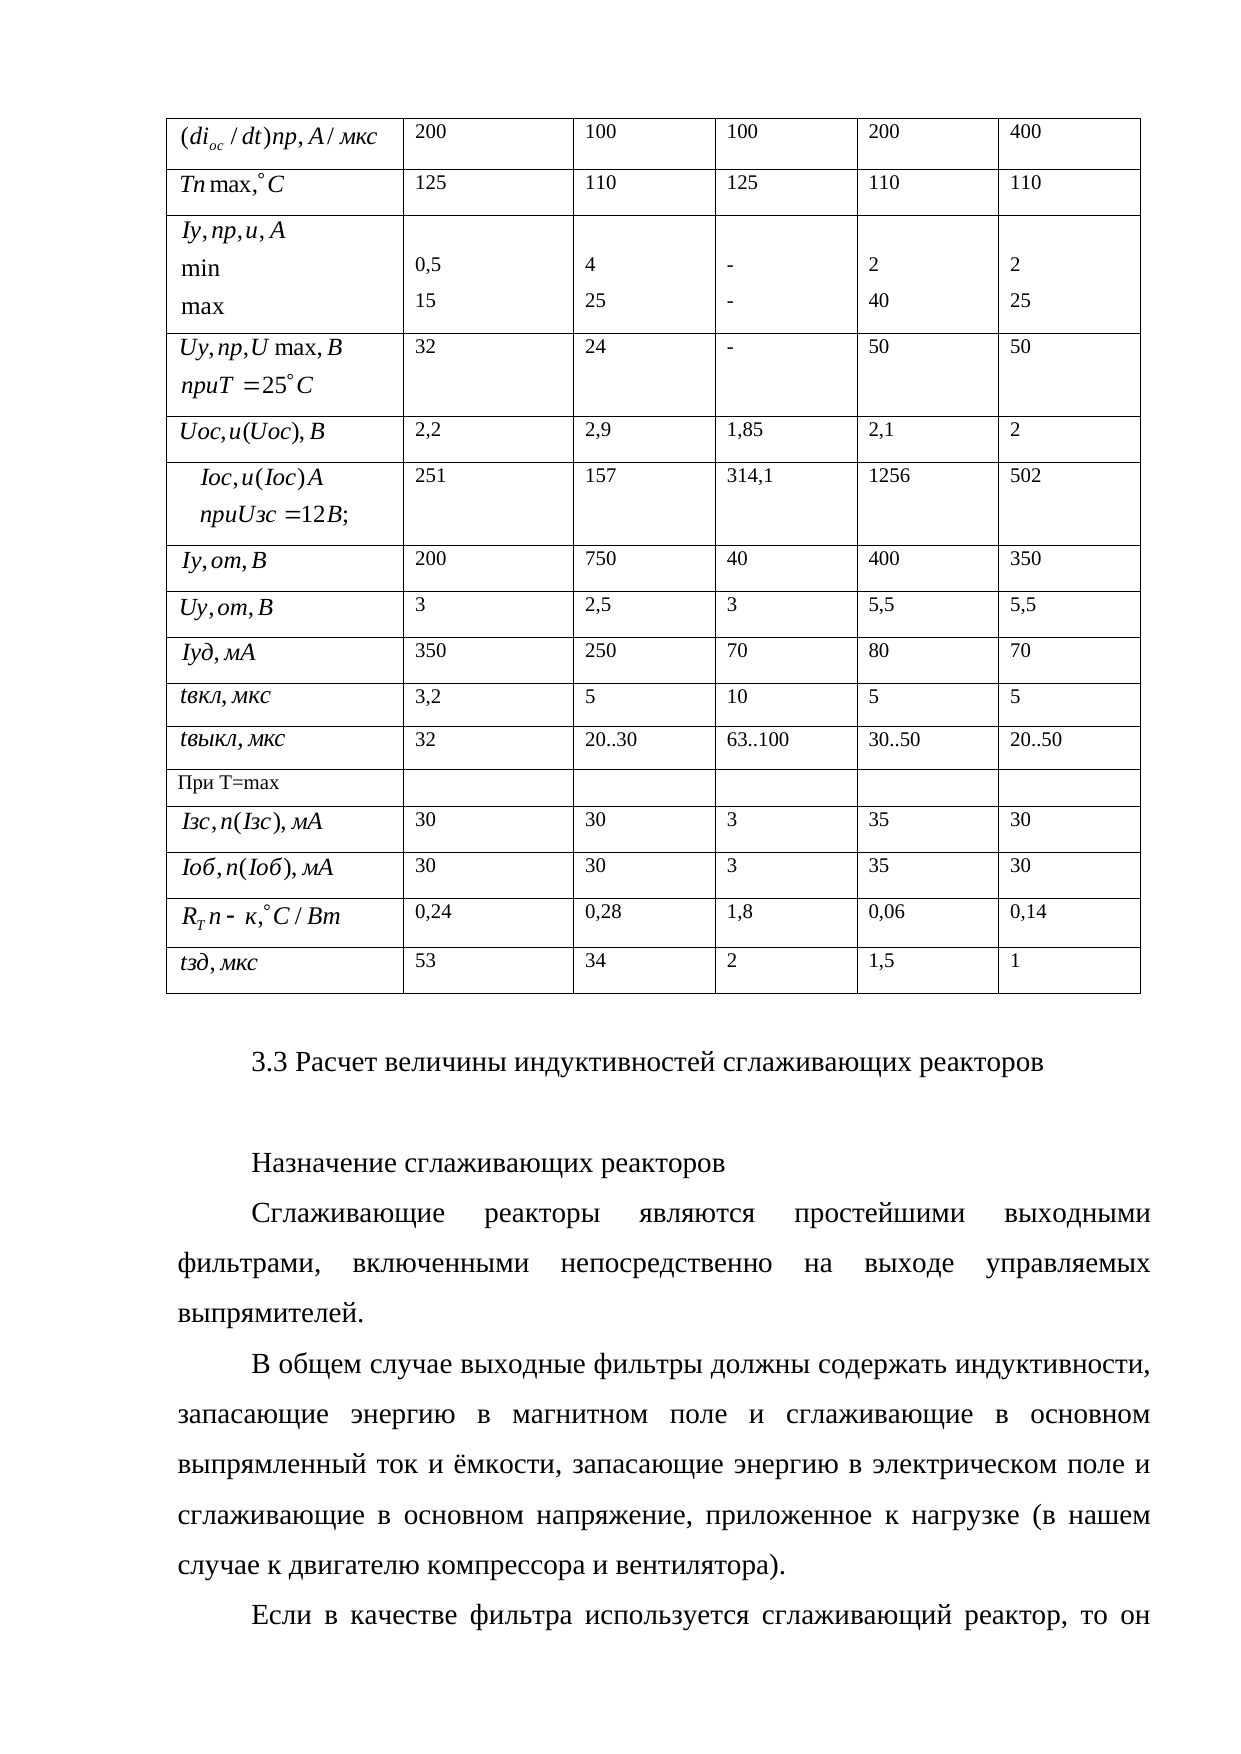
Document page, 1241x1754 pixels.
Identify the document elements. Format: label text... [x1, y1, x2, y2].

table_cell 10 [716, 684, 857, 726]
table_cell [167, 807, 403, 852]
table_cell 32 [404, 727, 573, 769]
table_cell 40 [716, 546, 857, 591]
table_cell 157 [574, 463, 715, 545]
table_cell 110 [574, 170, 715, 215]
table_cell 5 [999, 684, 1140, 726]
table_cell 200 [404, 119, 573, 169]
table_cell 30 [404, 853, 573, 898]
table_cell 200 [858, 119, 998, 169]
table_cell 3 [716, 853, 857, 898]
table_cell 50 [858, 334, 998, 416]
table_cell 110 [999, 170, 1140, 215]
table_cell 30 [574, 807, 715, 852]
table_cell 30 [574, 853, 715, 898]
table_cell При Т=max [167, 770, 403, 806]
table_cell 2,1 [858, 417, 998, 462]
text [177, 1597, 1152, 1631]
table_cell 0,5 15 [404, 216, 573, 332]
table_cell 35 [858, 853, 998, 898]
table_cell [716, 770, 857, 806]
table_cell [574, 770, 715, 806]
table_cell [167, 592, 403, 637]
table_cell 35 [858, 807, 998, 852]
table_cell 20..50 [999, 727, 1140, 769]
table_cell [167, 853, 403, 898]
table_cell 3 [404, 592, 573, 637]
table_cell [167, 638, 403, 683]
table_cell 5 [574, 684, 715, 726]
table_cell 100 [574, 119, 715, 169]
table_cell 80 [858, 638, 998, 683]
text 3.3 Расчет величины индуктивностей сглаживающих реакторов [177, 1044, 1152, 1078]
table_cell 2,2 [404, 417, 573, 462]
table_cell 3 [716, 592, 857, 637]
table_cell [167, 463, 403, 545]
table_cell [167, 119, 403, 169]
table_cell 350 [999, 546, 1140, 591]
table_cell 251 [404, 463, 573, 545]
table_cell [858, 770, 998, 806]
table_cell 30..50 [858, 727, 998, 769]
table_cell 750 [574, 546, 715, 591]
table_cell [167, 899, 403, 947]
table_cell 70 [999, 638, 1140, 683]
table_cell [999, 770, 1140, 806]
table_cell [404, 770, 573, 806]
table_cell 314,1 [716, 463, 857, 545]
table_cell 5,5 [999, 592, 1140, 637]
table_cell 3,2 [404, 684, 573, 726]
table_cell 0,24 [404, 899, 573, 947]
table_cell 502 [999, 463, 1140, 545]
table_cell [167, 216, 403, 332]
table_cell 1256 [858, 463, 998, 545]
table_cell 2 25 [999, 216, 1140, 332]
table_cell 400 [858, 546, 998, 591]
text В общем случае выходные фильтры должны содержать индуктивности, запасающие энергию в магнитном поле и сглаживающие в основном выпрямленный ток и ёмкости, запасающие энергию в электрическом поле и сглаживающие в основном напряжение, приложенное к нагрузке (в нашем случае к двигателю компрессора и вентилятора). [177, 1346, 1152, 1581]
table_cell 53 [404, 948, 573, 993]
table_cell 2 40 [858, 216, 998, 332]
table_cell 24 [574, 334, 715, 416]
table_cell 30 [999, 807, 1140, 852]
table_cell 1,8 [716, 899, 857, 947]
table_cell [167, 546, 403, 591]
table_cell 3 [716, 807, 857, 852]
table_cell [167, 417, 403, 462]
table_cell 110 [858, 170, 998, 215]
table_cell 1,85 [716, 417, 857, 462]
table_cell 5 [858, 684, 998, 726]
table_cell [167, 170, 403, 215]
table_cell 34 [574, 948, 715, 993]
table_cell 100 [716, 119, 857, 169]
table_cell 50 [999, 334, 1140, 416]
table_cell 2 [999, 417, 1140, 462]
table_cell 63..100 [716, 727, 857, 769]
table_cell 125 [404, 170, 573, 215]
table_cell 0,28 [574, 899, 715, 947]
table_cell 0,06 [858, 899, 998, 947]
table_cell 2,9 [574, 417, 715, 462]
table_cell 400 [999, 119, 1140, 169]
table_cell - [716, 334, 857, 416]
table_cell 30 [404, 807, 573, 852]
table_cell 20..30 [574, 727, 715, 769]
table_cell 2,5 [574, 592, 715, 637]
table_cell 2 [716, 948, 857, 993]
text Сглаживающие реакторы являются простейшими выходными фильтрами, включенными непосредственно на выходе управляемых выпрямителей. [177, 1195, 1152, 1329]
text Назначение сглаживающих реакторов [177, 1145, 1152, 1178]
table_cell 70 [716, 638, 857, 683]
table_cell [167, 948, 403, 993]
table_cell 350 [404, 638, 573, 683]
table_cell 4 25 [574, 216, 715, 332]
table_cell 32 [404, 334, 573, 416]
table_cell [167, 334, 403, 416]
table_cell 1,5 [858, 948, 998, 993]
table_cell [167, 727, 403, 769]
table_cell 30 [999, 853, 1140, 898]
table_cell 0,14 [999, 899, 1140, 947]
table_cell 1 [999, 948, 1140, 993]
table_cell 5,5 [858, 592, 998, 637]
table_cell 200 [404, 546, 573, 591]
table_cell 125 [716, 170, 857, 215]
table_cell [167, 684, 403, 726]
table_cell - - [716, 216, 857, 332]
table_cell 250 [574, 638, 715, 683]
